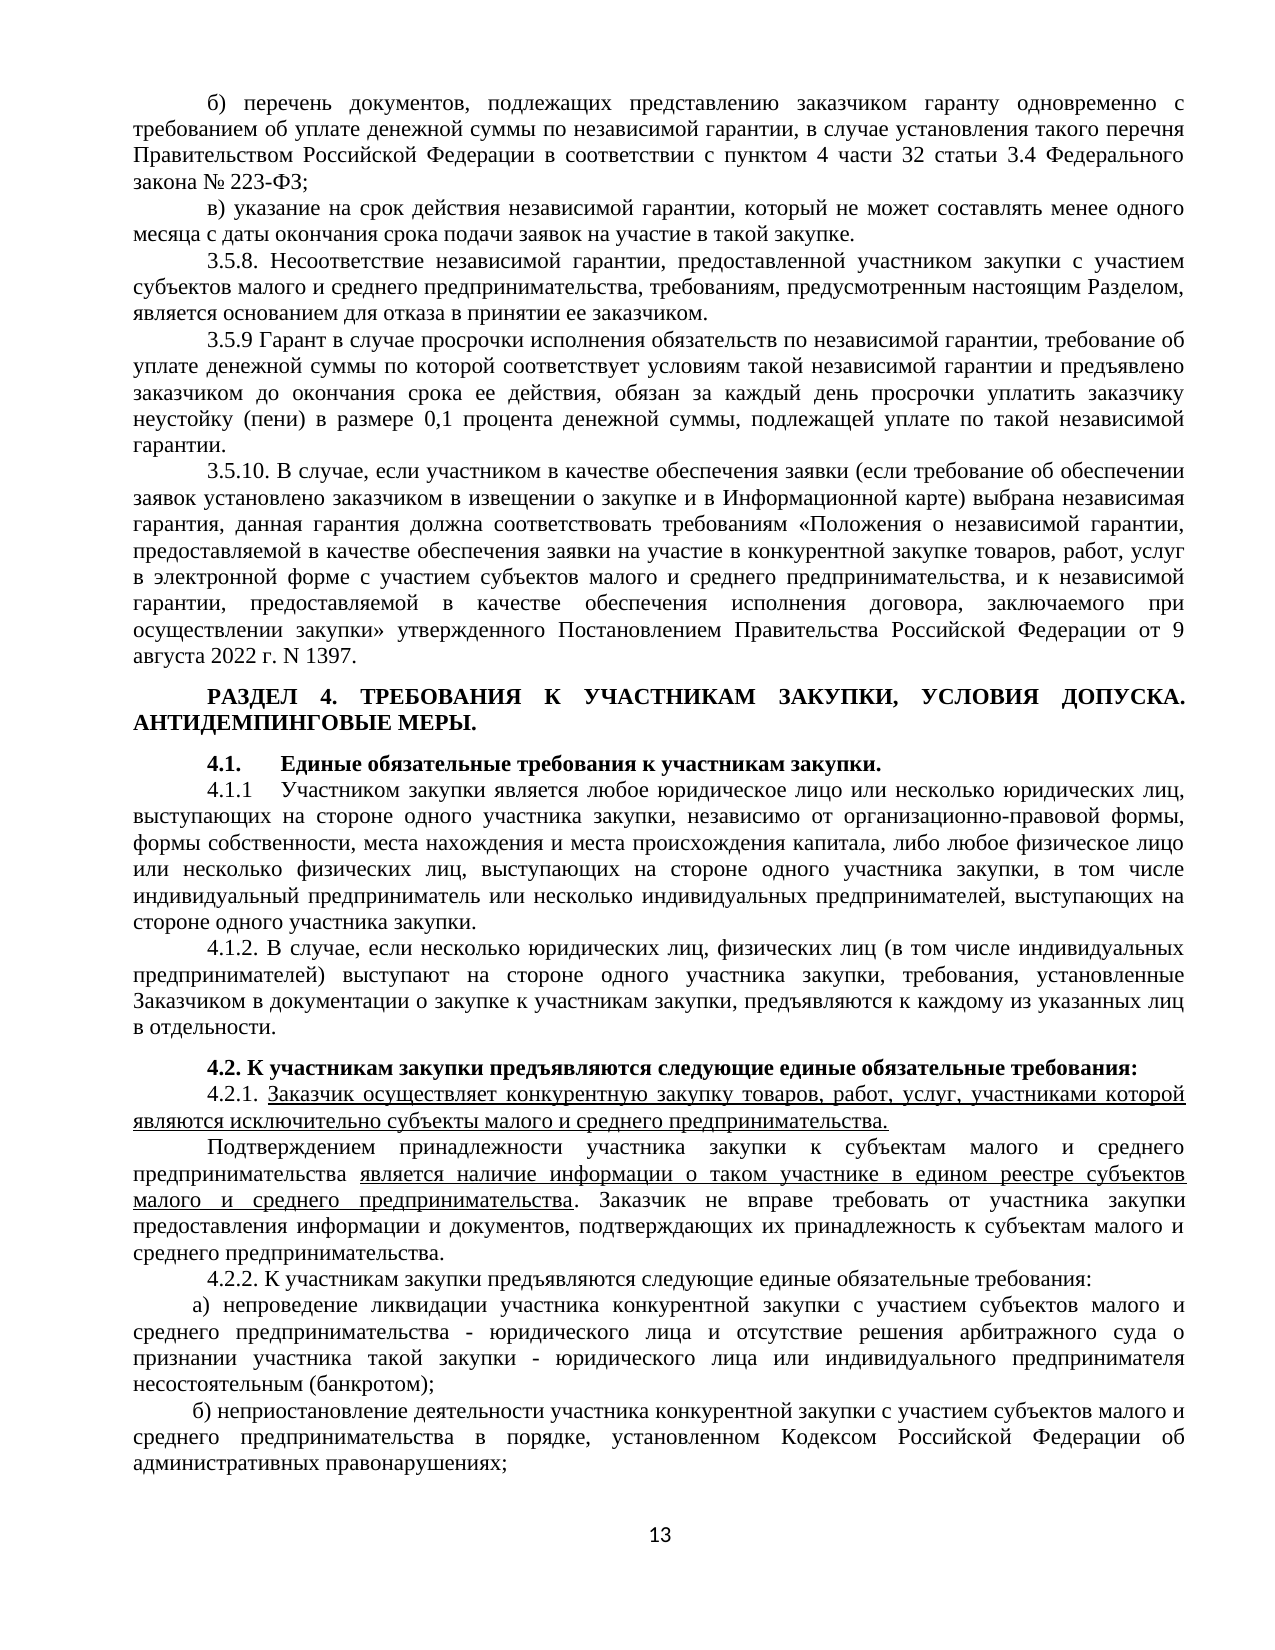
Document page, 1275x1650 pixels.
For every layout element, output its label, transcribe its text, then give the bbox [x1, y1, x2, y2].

text б) перечень документов, подлежащих представлению заказчиком гаранту одновременно с требованием об уплате денежной суммы по независимой гарантии, в случае установления такого перечня Правительством Российской Федерации в соответствии с пунктом 4 части 32 статьи 3.4 Федерального закона № 223-ФЗ; [133, 89, 1186, 194]
text а) непроведение ликвидации участника конкурентной закупки с участием субъектов малого и среднего предпринимательства - юридического лица и отсутствие решения арбитражного суда о признании участника такой закупки - юридического лица или индивидуального предпринимателя несостоятельным (банкротом); [133, 1291, 1186, 1397]
text б) неприостановление деятельности участника конкурентной закупки с участием субъектов малого и среднего предпринимательства в порядке, установленном Кодексом Российской Федерации об административных правонарушениях; [133, 1397, 1186, 1476]
text 3.5.9 Гарант в случае просрочки исполнения обязательств по независимой гарантии, требование об уплате денежной суммы по которой соответствует условиям такой независимой гарантии и предъявлено заказчиком до окончания срока ее действия, обязан за каждый день просрочки уплатить заказчику неустойку (пени) в размере 0,1 процента денежной суммы, подлежащей уплате по такой независимой гарантии. [133, 326, 1186, 458]
text 4.1.2. В случае, если несколько юридических лиц, физических лиц (в том числе индивидуальных предпринимателей) выступают на стороне одного участника закупки, требования, установленные Заказчиком в документации о закупке к участникам закупки, предъявляются к каждому из указанных лиц в отдельности. [133, 934, 1186, 1040]
text РАЗДЕЛ 4. ТРЕБОВАНИЯ К УЧАСТНИКАМ ЗАКУПКИ, УСЛОВИЯ ДОПУСКА. АНТИДЕМПИНГОВЫЕ МЕРЫ. [133, 683, 1186, 736]
text Подтверждением принадлежности участника закупки к субъектам малого и среднего предпринимательства является наличие информации о таком участнике в едином реестре субъектов малого и среднего предпринимательства. Заказчик не вправе требовать от участника закупки предоставления информации и документов, подтверждающих их принадлежность к субъектам малого и среднего предпринимательства. [133, 1133, 1186, 1265]
text 4.1.1 Участником закупки является любое юридическое лицо или несколько юридических лиц, выступающих на стороне одного участника закупки, независимо от организационно-правовой формы, формы собственности, места нахождения и места происхождения капитала, либо любое физическое лицо или несколько физических лиц, выступающих на стороне одного участника закупки, в том числе индивидуальный предприниматель или несколько индивидуальных предпринимателей, выступающих на стороне одного участника закупки. [133, 776, 1186, 934]
text 3.5.8. Несоответствие независимой гарантии, предоставленной участником закупки с участием субъектов малого и среднего предпринимательства, требованиям, предусмотренным настоящим Разделом, является основанием для отказа в принятии ее заказчиком. [133, 247, 1186, 326]
text 4.2. К участникам закупки предъявляются следующие единые обязательные требования: [133, 1054, 1186, 1081]
text 4.2.2. К участникам закупки предъявляются следующие единые обязательные требования: [133, 1265, 1186, 1291]
text 4.1. Единые обязательные требования к участникам закупки. [133, 750, 1186, 776]
text в) указание на срок действия независимой гарантии, который не может составлять менее одного месяца с даты окончания срока подачи заявок на участие в такой закупке. [133, 194, 1186, 247]
text 3.5.10. В случае, если участником в качестве обеспечения заявки (если требование об обеспечении заявок установлено заказчиком в извещении о закупке и в Информационной карте) выбрана независимая гарантия, данная гарантия должна соответствовать требованиям «Положения о независимой гарантии, предоставляемой в качестве обеспечения заявки на участие в конкурентной закупке товаров, работ, услуг в электронной форме с участием субъектов малого и среднего предпринимательства, и к независимой гарантии, предоставляемой в качестве обеспечения исполнения договора, заключаемого при осуществлении закупки» утвержденного Постановлением Правительства Российской Федерации от 9 августа 2022 г. N 1397. [133, 458, 1186, 668]
text 4.2.1. Заказчик осуществляет конкурентную закупку товаров, работ, услуг, участниками которой являются исключительно субъекты малого и среднего предпринимательства. [133, 1081, 1186, 1133]
